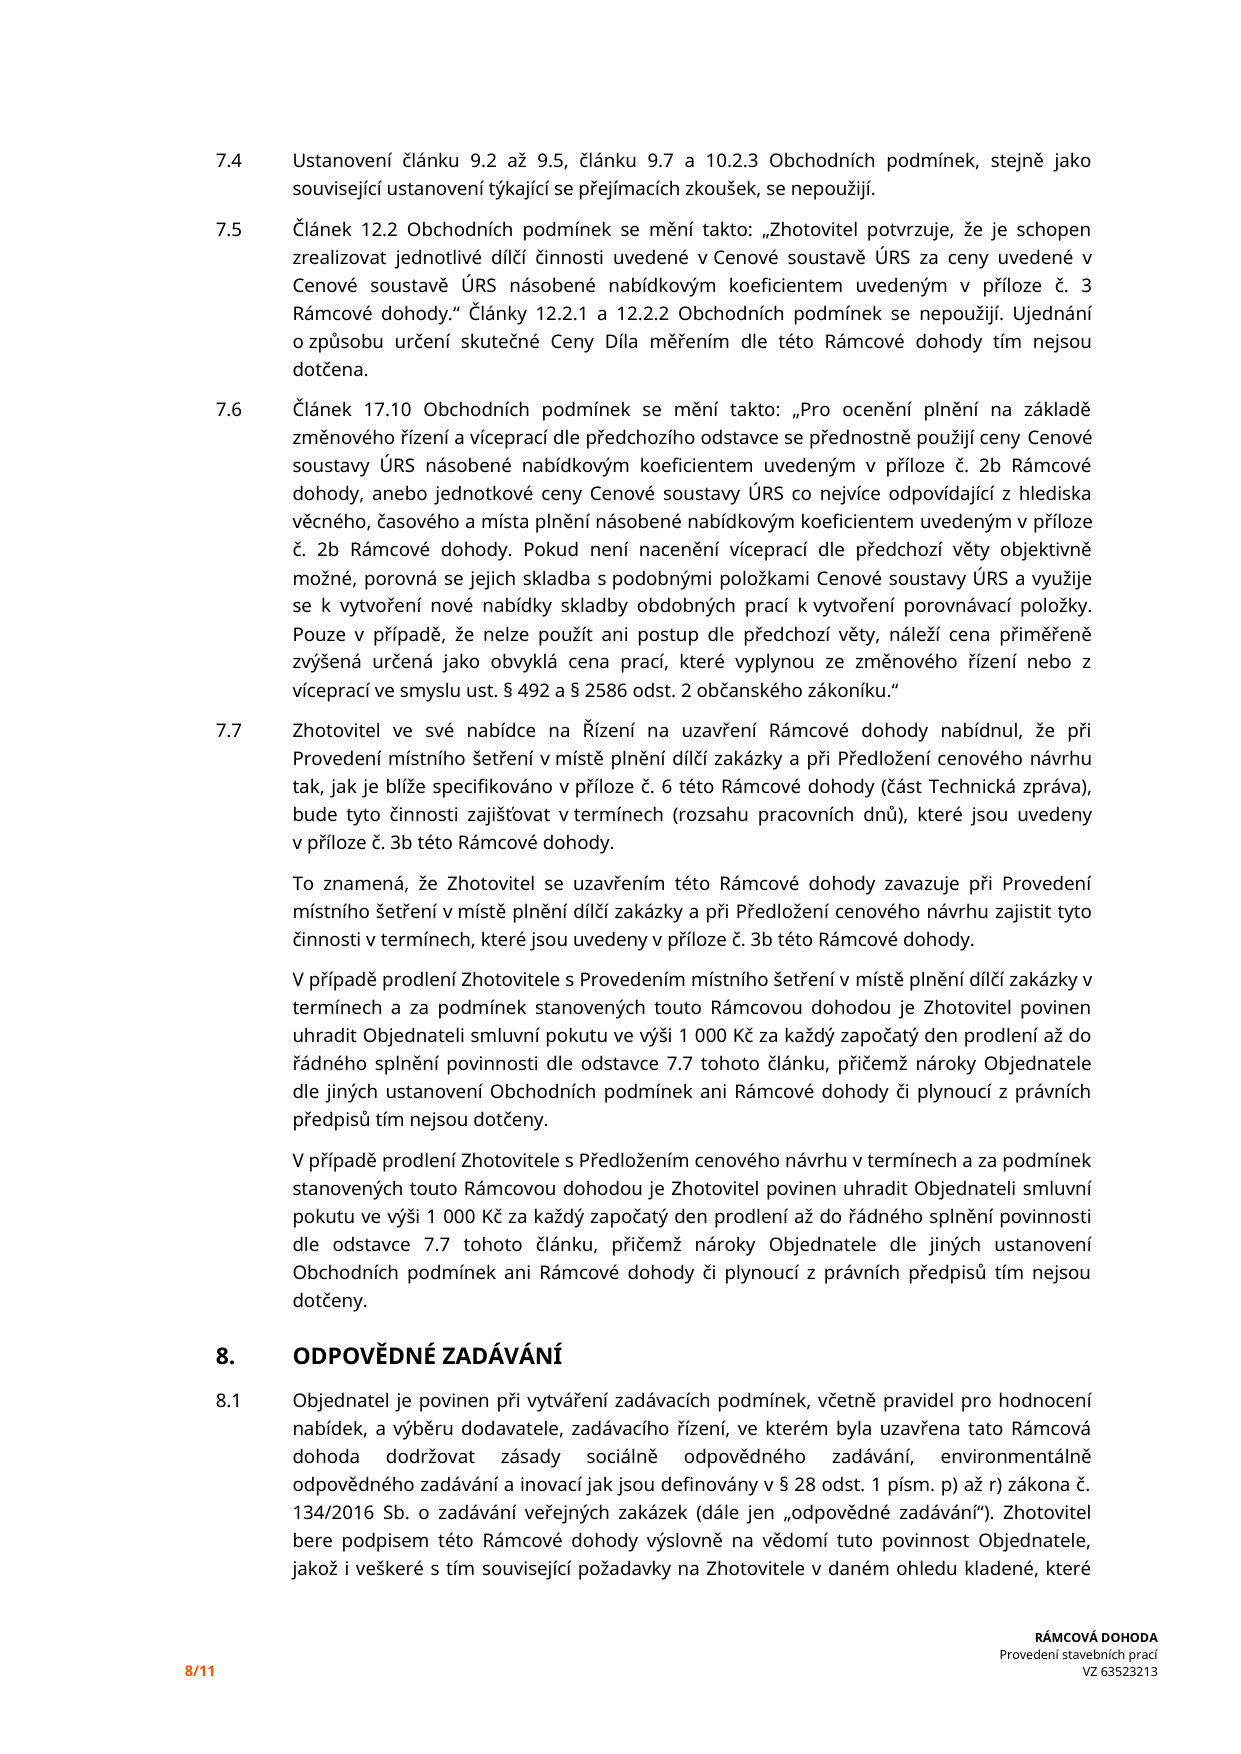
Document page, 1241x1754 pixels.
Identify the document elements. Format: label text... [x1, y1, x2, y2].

text Zhotovitel ve své nabídce na Řízení na uzavření Rámcové dohody nabídnul, že při Provedení místního šetření v místě plnění dílčí zakázky a při Předložení cenového návrhu tak, jak je blíže specifikováno v příloze č. 6 této Rámcové dohody (část Technická zpráva), bude tyto činnosti zajišťovat v termínech (rozsahu pracovních dnů), které jsou uvedeny v příloze č. 3b této Rámcové dohody. [216, 717, 1093, 855]
list To znamená, že Zhotovitel se uzavřením této Rámcové dohody zavazuje při Provedení místního šetření v místě plnění dílčí zakázky a při Předložení cenového návrhu zajistit tyto činnosti v termínech, které jsou uvedeny v příloze č. 3b této Rámcové dohody. [292, 870, 1093, 952]
list V případě prodlení Zhotovitele s Provedením místního šetření v místě plnění dílčí zakázky v termínech a za podmínek stanovených touto Rámcovou dohodou je Zhotovitel povinen uhradit Objednateli smluvní pokutu ve výši 1 000 Kč za každý započatý den prodlení až do řádného splnění povinnosti dle odstavce 7.7 tohoto článku, přičemž nároky Objednatele dle jiných ustanovení Obchodních podmínek ani Rámcové dohody či plynoucí z právních předpisů tím nejsou dotčeny. [292, 967, 1093, 1132]
text Ustanovení článku 9.2 až 9.5, článku 9.7 a 10.2.3 Obchodních podmínek, stejně jako související ustanovení týkající se přejímacích zkoušek, se nepoužijí. [216, 147, 1093, 201]
text Článek 12.2 Obchodních podmínek se mění takto: „Zhotovitel potvrzuje, že je schopen zrealizovat jednotlivé dílčí činnosti uvedené v Cenové soustavě ÚRS za ceny uvedené v Cenové soustavě ÚRS násobené nabídkovým koeficientem uvedeným v příloze č. 3 Rámcové dohody.“ Články 12.2.1 a 12.2.2 Obchodních podmínek se nepoužijí. Ujednání o způsobu určení skutečné Ceny Díla měřením dle této Rámcové dohody tím nejsou dotčena. [216, 216, 1093, 382]
text Článek 17.10 Obchodních podmínek se mění takto: „Pro ocenění plnění na základě změnového řízení a víceprací dle předchozího odstavce se přednostně použijí ceny Cenové soustavy ÚRS násobené nabídkovým koeficientem uvedeným v příloze č. 2b Rámcové dohody, anebo jednotkové ceny Cenové soustavy ÚRS co nejvíce odpovídající z hlediska věcného, časového a místa plnění násobené nabídkovým koeficientem uvedeným v příloze č. 2b Rámcové dohody. Pokud není nacenění víceprací dle předchozí věty objektivně možné, porovná se jejich skladba s podobnými položkami Cenové soustavy ÚRS a využije se k vytvoření nové nabídky skladby obdobných prací k vytvoření porovnávací položky. Pouze v případě, že nelze použít ani postup dle předchozí věty, náleží cena přiměřeně zvýšená určená jako obvyklá cena prací, které vyplynou ze změnového řízení nebo z víceprací ve smyslu ust. § 492 a § 2586 odst. 2 občanského zákoníku.“ [216, 397, 1093, 702]
text ODPOVĚDNÉ ZADÁVÁNÍ [216, 1340, 1093, 1372]
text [216, 1387, 1093, 1581]
list V případě prodlení Zhotovitele s Předložením cenového návrhu v termínech a za podmínek stanovených touto Rámcovou dohodou je Zhotovitel povinen uhradit Objednateli smluvní pokutu ve výši 1 000 Kč za každý započatý den prodlení až do řádného splnění povinnosti dle odstavce 7.7 tohoto článku, přičemž nároky Objednatele dle jiných ustanovení Obchodních podmínek ani Rámcové dohody či plynoucí z právních předpisů tím nejsou dotčeny. [292, 1147, 1093, 1313]
